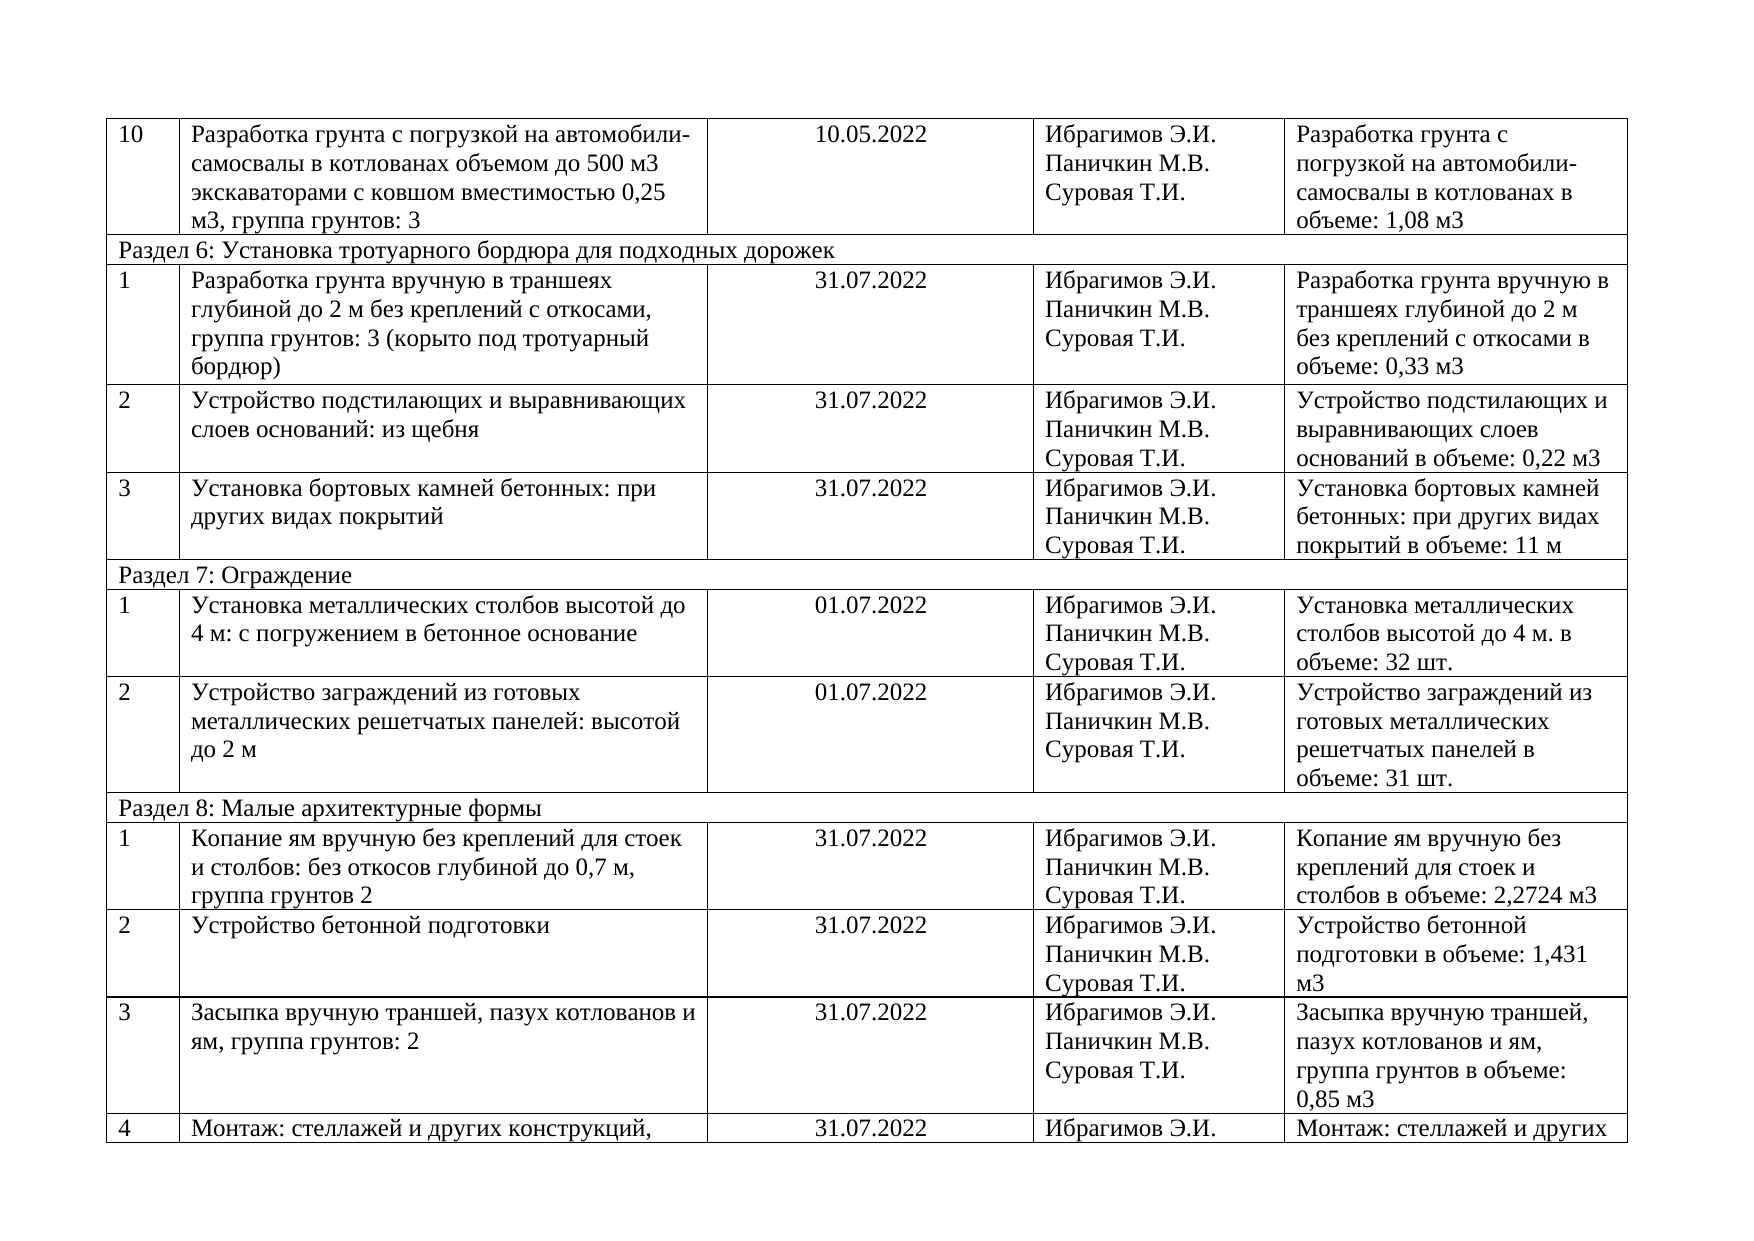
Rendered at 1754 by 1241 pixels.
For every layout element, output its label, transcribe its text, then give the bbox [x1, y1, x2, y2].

table_cell 01.07.2022 [708, 590, 1033, 676]
table_cell Раздел 7: Ограждение [107, 560, 1627, 589]
table_cell Разработка грунта с погрузкой на автомобили-самосвалы в котлованах объемом до 500 м3 экскаваторами с ковшом вместимостью 0,25 м3, группа грунтов: 3 [180, 119, 707, 234]
table_cell Разработка грунта с погрузкой на автомобили-самосвалы в котлованах в объеме: 1,08 м3 [1285, 119, 1627, 234]
table_cell Засыпка вручную траншей, пазух котлованов и ям, группа грунтов: 2 [180, 998, 707, 1112]
table_cell 4 [107, 1114, 179, 1142]
table_cell 1 [107, 823, 179, 909]
table_cell Устройство подстилающих и выравнивающих слоев оснований в объеме: 0,22 м3 [1285, 385, 1627, 472]
table_cell 3 [107, 473, 179, 559]
table_cell Ибрагимов Э.И. Паничкин М.В. Суровая Т.И. [1034, 265, 1284, 384]
table_cell Установка бортовых камней бетонных: при других видах покрытий [180, 473, 707, 559]
table_cell Засыпка вручную траншей, пазух котлованов и ям, группа грунтов в объеме: 0,85 м3 [1285, 998, 1627, 1112]
table_cell Ибрагимов Э.И. Паничкин М.В. Суровая Т.И. [1034, 677, 1284, 792]
table_cell 31.07.2022 [708, 265, 1033, 384]
table_cell Раздел 8: Малые архитектурные формы [107, 793, 1627, 822]
table_cell 31.07.2022 [708, 823, 1033, 909]
table_cell Установка бортовых камней бетонных: при других видах покрытий в объеме: 11 м [1285, 473, 1627, 559]
table_cell 1 [107, 265, 179, 384]
table_cell Разработка грунта вручную в траншеях глубиной до 2 м без креплений с откосами в объеме: 0,33 м3 [1285, 265, 1627, 384]
table_cell Ибрагимов Э.И. Паничкин М.В. Суровая Т.И. [1034, 998, 1284, 1112]
table_cell Ибрагимов Э.И. Паничкин М.В. Суровая Т.И. [1034, 385, 1284, 472]
table_cell Раздел 6: Установка тротуарного бордюра для подходных дорожек [107, 235, 1627, 264]
table_cell 3 [107, 998, 179, 1112]
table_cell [1034, 119, 1284, 234]
table_cell 31.07.2022 [708, 473, 1033, 559]
table_cell Установка металлических столбов высотой до 4 м. в объеме: 32 шт. [1285, 590, 1627, 676]
table_cell Устройство заграждений из готовых металлических решетчатых панелей в объеме: 31 шт. [1285, 677, 1627, 792]
table_cell 31.07.2022 [708, 385, 1033, 472]
table_cell 2 [107, 677, 179, 792]
table_cell Копание ям вручную без креплений для стоек и столбов: без откосов глубиной до 0,7 м, группа грунтов 2 [180, 823, 707, 909]
table_cell Разработка грунта вручную в траншеях глубиной до 2 м без креплений с откосами, группа грунтов: 3 (корыто под тротуарный бордюр) [180, 265, 707, 384]
table_cell Устройство бетонной подготовки в объеме: 1,431 м3 [1285, 910, 1627, 996]
table_cell Ибрагимов Э.И. Паничкин М.В. Суровая Т.И. [1034, 590, 1284, 676]
table_cell 10 [107, 119, 179, 234]
table_cell Устройство подстилающих и выравнивающих слоев оснований: из щебня [180, 385, 707, 472]
table_cell Установка металлических столбов высотой до 4 м: с погружением в бетонное основание [180, 590, 707, 676]
table_cell 1 [107, 590, 179, 676]
table_cell Ибрагимов Э.И. Паничкин М.В. Суровая Т.И. [1034, 910, 1284, 996]
table_cell 2 [107, 910, 179, 996]
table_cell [1034, 1114, 1284, 1142]
table_cell 31.07.2022 [708, 998, 1033, 1112]
table_cell Ибрагимов Э.И. Паничкин М.В. Суровая Т.И. [1034, 473, 1284, 559]
table_cell 31.07.2022 [708, 910, 1033, 996]
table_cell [180, 1114, 707, 1142]
table_cell 10.05.2022 [708, 119, 1033, 234]
table_cell Ибрагимов Э.И. Паничкин М.В. Суровая Т.И. [1034, 823, 1284, 909]
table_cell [1285, 1114, 1627, 1142]
table_cell Устройство заграждений из готовых металлических решетчатых панелей: высотой до 2 м [180, 677, 707, 792]
table_cell 31.07.2022 [708, 1114, 1033, 1142]
table_cell Копание ям вручную без креплений для стоек и столбов в объеме: 2,2724 м3 [1285, 823, 1627, 909]
table_cell 01.07.2022 [708, 677, 1033, 792]
table_cell 2 [107, 385, 179, 472]
table_cell Устройство бетонной подготовки [180, 910, 707, 996]
